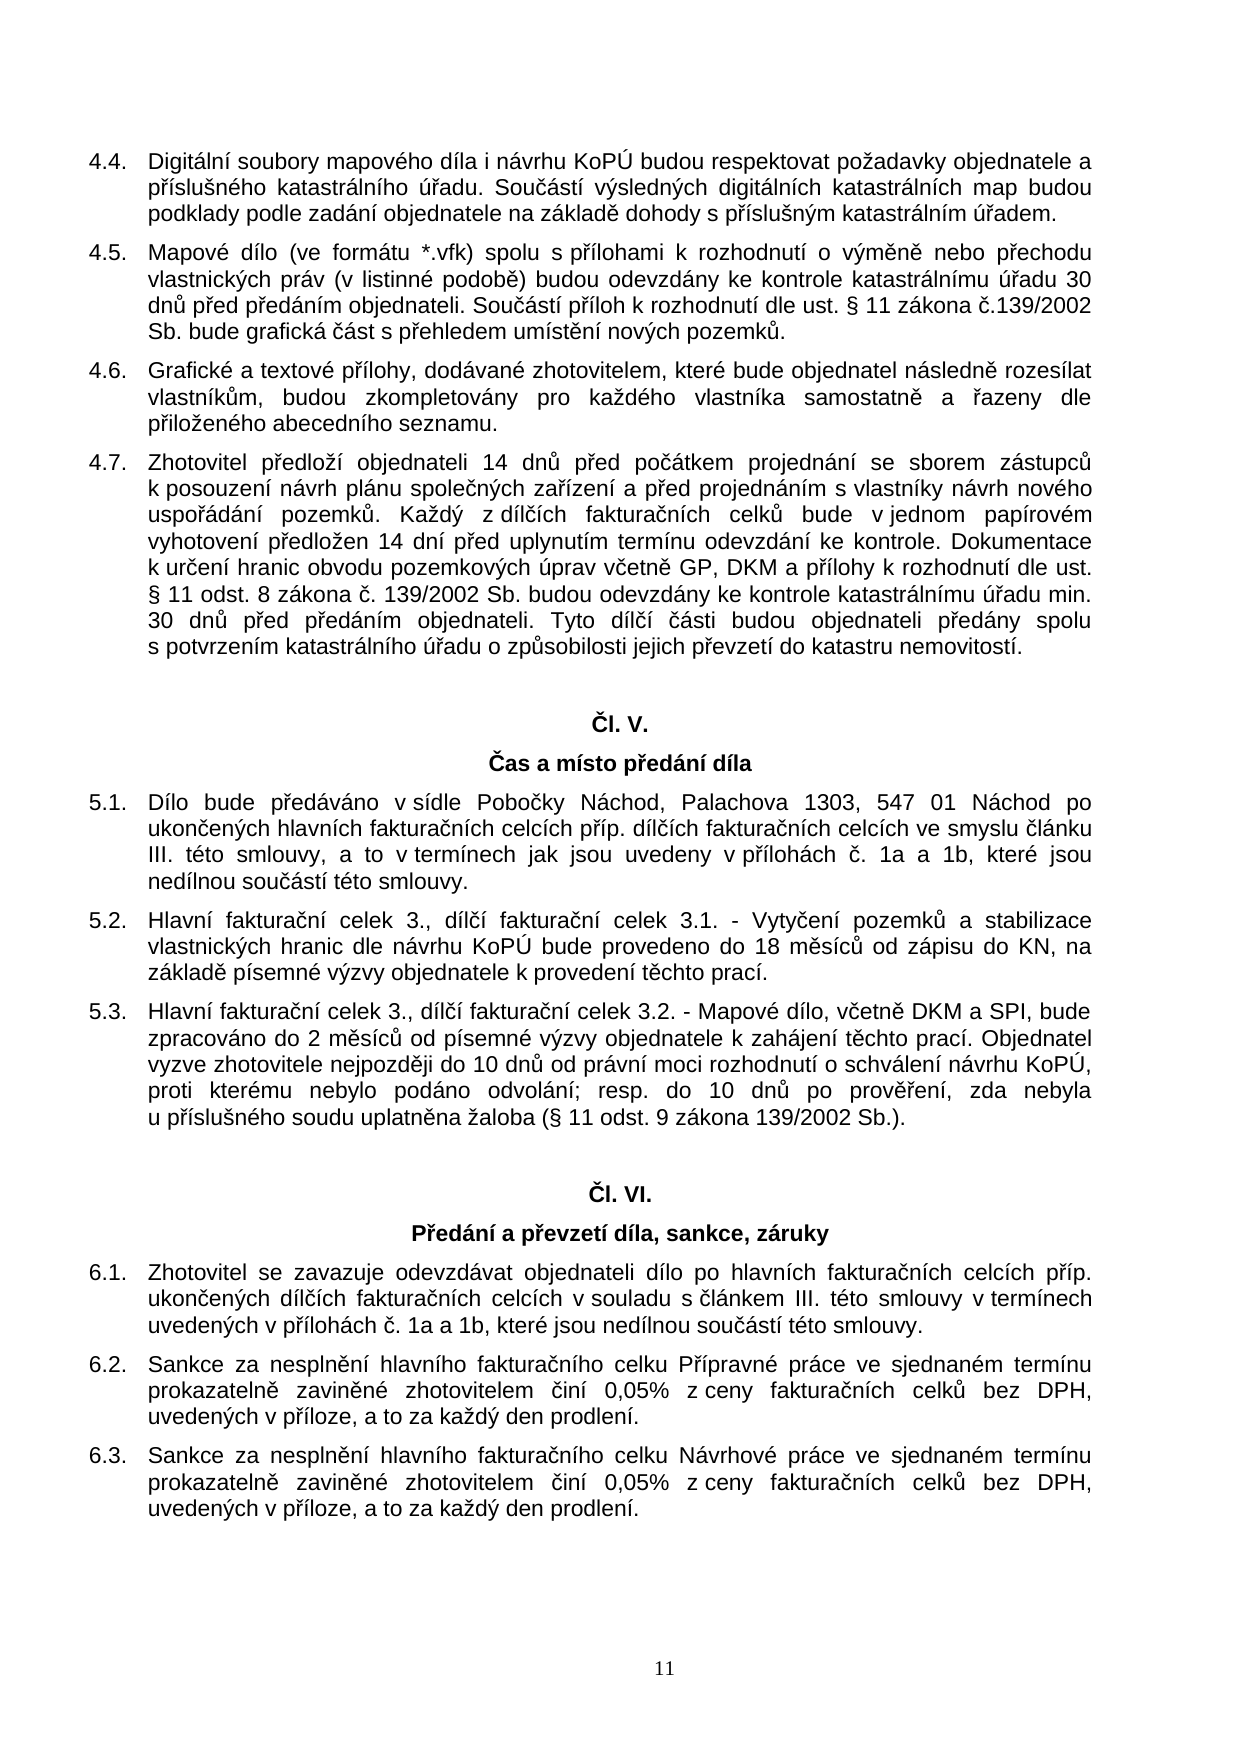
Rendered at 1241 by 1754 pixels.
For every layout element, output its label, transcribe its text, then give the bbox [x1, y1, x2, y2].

subtitle Čas a místo předání díla [148, 750, 1092, 776]
list Grafické a textové přílohy, dodávané zhotovitelem, které bude objednatel následně rozesílat vlastníkům, budou zkompletovány pro každého vlastníka samostatně a řazeny dle přiloženého abecedního seznamu. [89, 357, 1092, 436]
text Čl. VI. [148, 1181, 1092, 1208]
text Čl. V. [148, 711, 1092, 737]
list Zhotovitel se zavazuje odevzdávat objednateli dílo po hlavních fakturačních celcích příp. ukončených dílčích fakturačních celcích v souladu s článkem III. této smlouvy v termínech uvedených v přílohách č. 1a a 1b, které jsou nedílnou součástí této smlouvy. [89, 1259, 1092, 1338]
list Digitální soubory mapového díla i návrhu KoPÚ budou respektovat požadavky objednatele a příslušného katastrálního úřadu. Součástí výsledných digitálních katastrálních map budou podklady podle zadání objednatele na základě dohody s příslušným katastrálním úřadem. [89, 148, 1092, 227]
list Sankce za nesplnění hlavního fakturačního celku Návrhové práce ve sjednaném termínu prokazatelně zaviněné zhotovitelem činí 0,05% z ceny fakturačních celků bez DPH, uvedených v příloze, a to za každý den prodlení. [89, 1442, 1092, 1521]
list Mapové dílo (ve formátu *.vfk) spolu s přílohami k rozhodnutí o výměně nebo přechodu vlastnických práv (v listinné podobě) budou odevzdány ke kontrole katastrálnímu úřadu 30 dnů před předáním objednateli. Součástí příloh k rozhodnutí dle ust. § 11 zákona č.139/2002 Sb. bude grafická část s přehledem umístění nových pozemků. [89, 239, 1092, 345]
subtitle Předání a převzetí díla, sankce, záruky [148, 1220, 1092, 1246]
list Zhotovitel předloží objednateli 14 dnů před počátkem projednání se sborem zástupců k posouzení návrh plánu společných zařízení a před projednáním s vlastníky návrh nového uspořádání pozemků. Každý z dílčích fakturačních celků bude v jednom papírovém vyhotovení předložen 14 dní před uplynutím termínu odevzdání ke kontrole. Dokumentace k určení hranic obvodu pozemkových úprav včetně GP, DKM a přílohy k rozhodnutí dle ust. § 11 odst. 8 zákona č. 139/2002 Sb. budou odevzdány ke kontrole katastrálnímu úřadu min. 30 dnů před předáním objednateli. Tyto dílčí části budou objednateli předány spolu s potvrzením katastrálního úřadu o způsobilosti jejich převzetí do katastru nemovitostí. [89, 449, 1092, 659]
list Sankce za nesplnění hlavního fakturačního celku Přípravné práce ve sjednaném termínu prokazatelně zaviněné zhotovitelem činí 0,05% z ceny fakturačních celků bez DPH, uvedených v příloze, a to za každý den prodlení. [89, 1351, 1092, 1429]
list Hlavní fakturační celek 3., dílčí fakturační celek 3.1. - Vytyčení pozemků a stabilizace vlastnických hranic dle návrhu KoPÚ bude provedeno do 18 měsíců od zápisu do KN, na základě písemné výzvy objednatele k provedení těchto prací. [89, 907, 1092, 986]
list Hlavní fakturační celek 3., dílčí fakturační celek 3.2. - Mapové dílo, včetně DKM a SPI, bude zpracováno do 2 měsíců od písemné výzvy objednatele k zahájení těchto prací. Objednatel vyzve zhotovitele nejpozději do 10 dnů od právní moci rozhodnutí o schválení návrhu KoPÚ, proti kterému nebylo podáno odvolání; resp. do 10 dnů po prověření, zda nebyla u příslušného soudu uplatněna žaloba (§ 11 odst. 9 zákona 139/2002 Sb.). [89, 998, 1092, 1130]
list Dílo bude předáváno v sídle Pobočky Náchod, Palachova 1303, 547 01 Náchod po ukončených hlavních fakturačních celcích příp. dílčích fakturačních celcích ve smyslu článku III. této smlouvy, a to v termínech jak jsou uvedeny v přílohách č. 1a a 1b, které jsou nedílnou součástí této smlouvy. [89, 789, 1092, 894]
